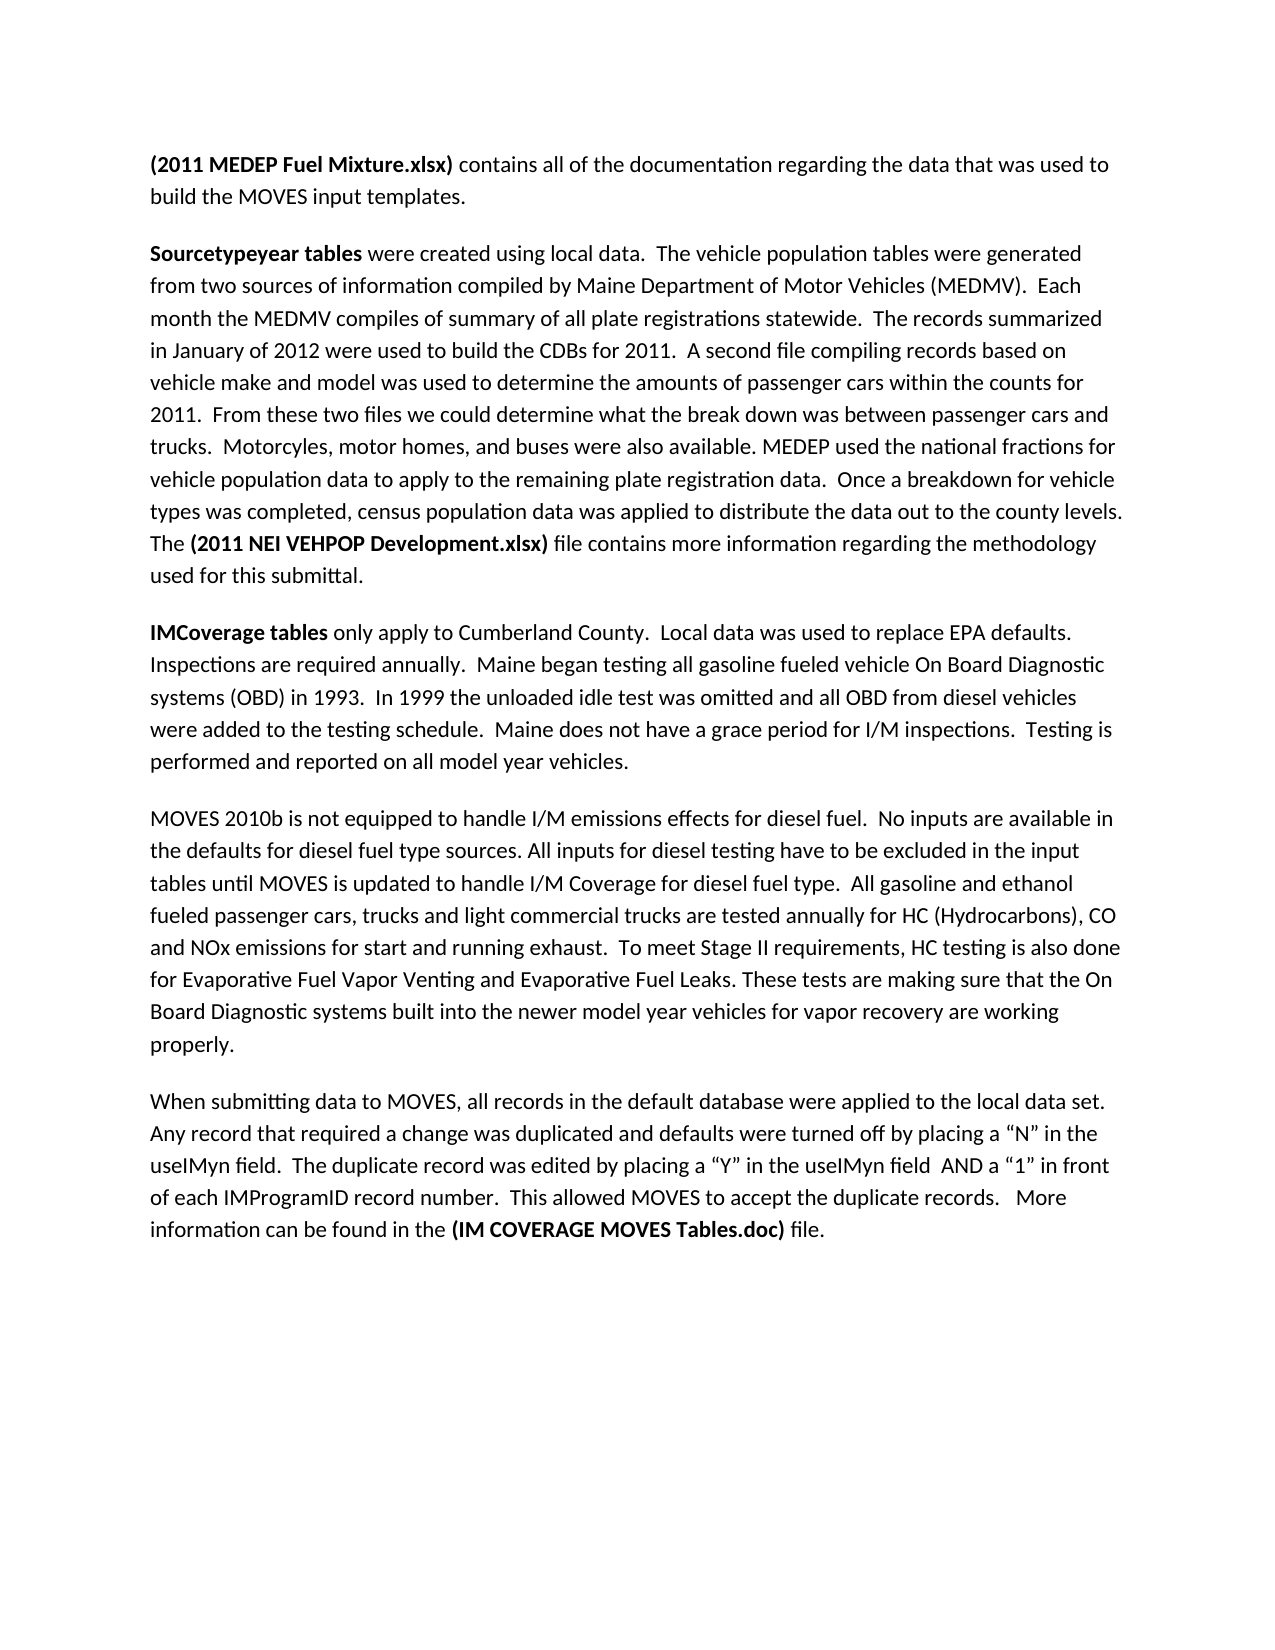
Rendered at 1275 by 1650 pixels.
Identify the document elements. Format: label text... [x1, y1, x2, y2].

text MOVES 2010b is not equipped to handle I/M emissions effects for diesel fuel. No inputs are available in the defaults for diesel fuel type sources. All inputs for diesel testing have to be excluded in the input tables until MOVES is updated to handle I/M Coverage for diesel fuel type. All gasoline and ethanol fueled passenger cars, trucks and light commercial trucks are tested annually for HC (Hydrocarbons), CO and NOx emissions for start and running exhaust. To meet Stage II requirements, HC testing is also done for Evaporative Fuel Vapor Venting and Evaporative Fuel Leaks. These tests are making sure that the On Board Diagnostic systems built into the newer model year vehicles for vapor recovery are working properly. [150, 804, 1125, 1058]
text When submitting data to MOVES, all records in the default database were applied to the local data set. Any record that required a change was duplicated and defaults were turned off by placing a “N” in the useIMyn field. The duplicate record was edited by placing a “Y” in the useIMyn field AND a “1” in front of each IMProgramID record number. This allowed MOVES to accept the duplicate records. More information can be found in the (IM COVERAGE MOVES Tables.doc) file. [150, 1087, 1125, 1244]
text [150, 150, 1125, 210]
text IMCoverage tables only apply to Cumberland County. Local data was used to replace EPA defaults. Inspections are required annually. Maine began testing all gasoline fueled vehicle On Board Diagnostic systems (OBD) in 1993. In 1999 the unloaded idle test was omitted and all OBD from diesel vehicles were added to the testing schedule. Maine does not have a grace period for I/M inspections. Testing is performed and reported on all model year vehicles. [150, 618, 1125, 775]
text Sourcetypeyear tables were created using local data. The vehicle population tables were generated from two sources of information compiled by Maine Department of Motor Vehicles (MEDMV). Each month the MEDMV compiles of summary of all plate registrations statewide. The records summarized in January of 2012 were used to build the CDBs for 2011. A second file compiling records based on vehicle make and model was used to determine the amounts of passenger cars within the counts for 2011. From these two files we could determine what the break down was between passenger cars and trucks. Motorcyles, motor homes, and buses were also available. MEDEP used the national fractions for vehicle population data to apply to the remaining plate registration data. Once a breakdown for vehicle types was completed, census population data was applied to distribute the data out to the county levels. The (2011 NEI VEHPOP Development.xlsx) file contains more information regarding the methodology used for this submittal. [150, 239, 1125, 589]
